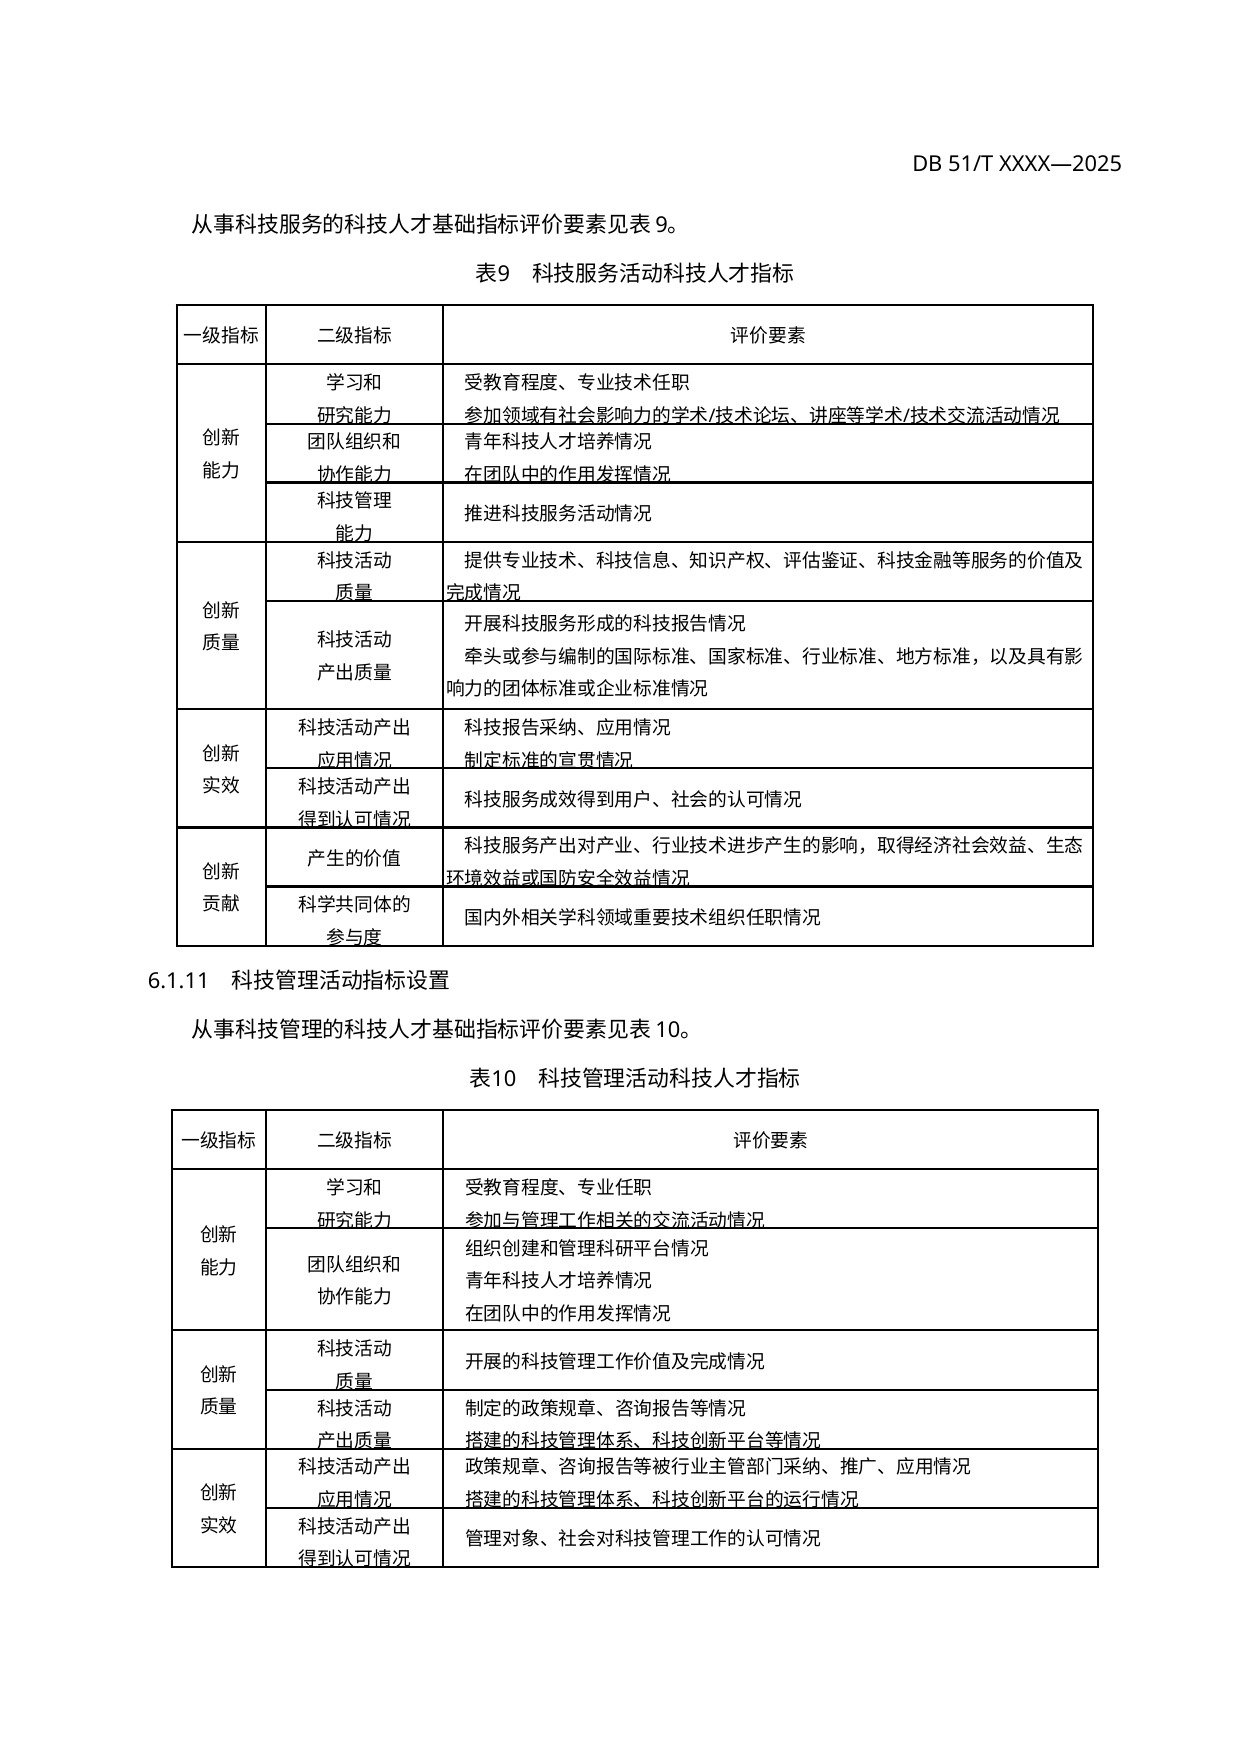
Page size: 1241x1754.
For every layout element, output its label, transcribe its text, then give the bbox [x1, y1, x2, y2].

table_header 一级指标 [178, 306, 265, 363]
table_cell 组织创建和管理科研平台情况 青年科技人才培养情况 在团队中的作用发挥情况 [444, 1229, 1097, 1329]
table_cell 科技活动产出 得到认可情况 [267, 769, 442, 826]
table_cell 科技活动 质量 [267, 1331, 442, 1388]
table_cell 创新 质量 [178, 543, 265, 708]
table_cell 学习和 研究能力 [267, 365, 442, 422]
table_cell 管理对象、社会对科技管理工作的认可情况 [444, 1509, 1097, 1566]
table_header 评价要素 [444, 1111, 1097, 1168]
text 科技管理活动科技人才指标 [148, 1060, 1122, 1093]
table_cell 创新 能力 [173, 1170, 265, 1329]
table_cell 学习和 研究能力 [267, 1170, 442, 1227]
table_cell 团队组织和 协作能力 [267, 1229, 442, 1329]
table_cell 创新 实效 [178, 710, 265, 826]
table_cell 科技活动产出 应用情况 [267, 1450, 442, 1507]
table_cell 青年科技人才培养情况 在团队中的作用发挥情况 [444, 425, 1092, 481]
table_cell 科学共同体的 参与度 [267, 888, 442, 944]
table_cell 科技报告采纳、应用情况 制定标准的宣贯情况 [444, 710, 1092, 767]
table_header 一级指标 [173, 1111, 265, 1168]
table_cell 科技活动 产出质量 [267, 602, 442, 708]
table_header 二级指标 [267, 1111, 442, 1168]
table_cell 提供专业技术、科技信息、知识产权、评估鉴证、科技金融等服务的价值及完成情况 [444, 543, 1092, 599]
table_cell 科技活动 产出质量 [267, 1391, 442, 1447]
table_cell 科技活动产出 得到认可情况 [267, 1509, 442, 1566]
table_cell 开展科技服务形成的科技报告情况 牵头或参与编制的国际标准、国家标准、行业标准、地方标准，以及具有影响力的团体标准或企业标准情况 [444, 602, 1092, 708]
table_cell 创新 质量 [173, 1331, 265, 1447]
text 科技管理活动指标设置 [148, 963, 1122, 995]
text 从事科技管理的科技人才基础指标评价要素见表10。 [148, 1012, 1122, 1044]
table_header 评价要素 [444, 306, 1092, 363]
table_cell 科技活动产出 应用情况 [267, 710, 442, 767]
table_cell 政策规章、咨询报告等被行业主管部门采纳、推广、应用情况 搭建的科技管理体系、科技创新平台的运行情况 [444, 1450, 1097, 1507]
table_cell 产生的价值 [267, 829, 442, 885]
table_cell 创新 贡献 [178, 829, 265, 944]
table_cell 科技服务成效得到用户、社会的认可情况 [444, 769, 1092, 826]
table_cell 科技管理 能力 [267, 484, 442, 541]
table_header 二级指标 [267, 306, 442, 363]
table_cell 制定的政策规章、咨询报告等情况 搭建的科技管理体系、科技创新平台等情况 [444, 1391, 1097, 1447]
table_cell 开展的科技管理工作价值及完成情况 [444, 1331, 1097, 1388]
table_cell 科技活动 质量 [267, 543, 442, 599]
table_cell 国内外相关学科领域重要技术组织任职情况 [444, 888, 1092, 944]
table_cell 科技服务产出对产业、行业技术进步产生的影响，取得经济社会效益、生态环境效益或国防安全效益情况 [444, 829, 1092, 885]
table_cell 团队组织和 协作能力 [267, 425, 442, 481]
table_cell 创新 实效 [173, 1450, 265, 1566]
table_cell 创新 能力 [178, 365, 265, 541]
table_cell 受教育程度、专业任职 参加与管理工作相关的交流活动情况 [444, 1170, 1097, 1227]
text 科技服务活动科技人才指标 [148, 256, 1122, 288]
table_cell 推进科技服务活动情况 [444, 484, 1092, 541]
text 从事科技服务的科技人才基础指标评价要素见表9。 [148, 207, 1122, 239]
table_cell 受教育程度、专业技术任职 参加领域有社会影响力的学术/技术论坛、讲座等学术/技术交流活动情况 [444, 365, 1092, 422]
